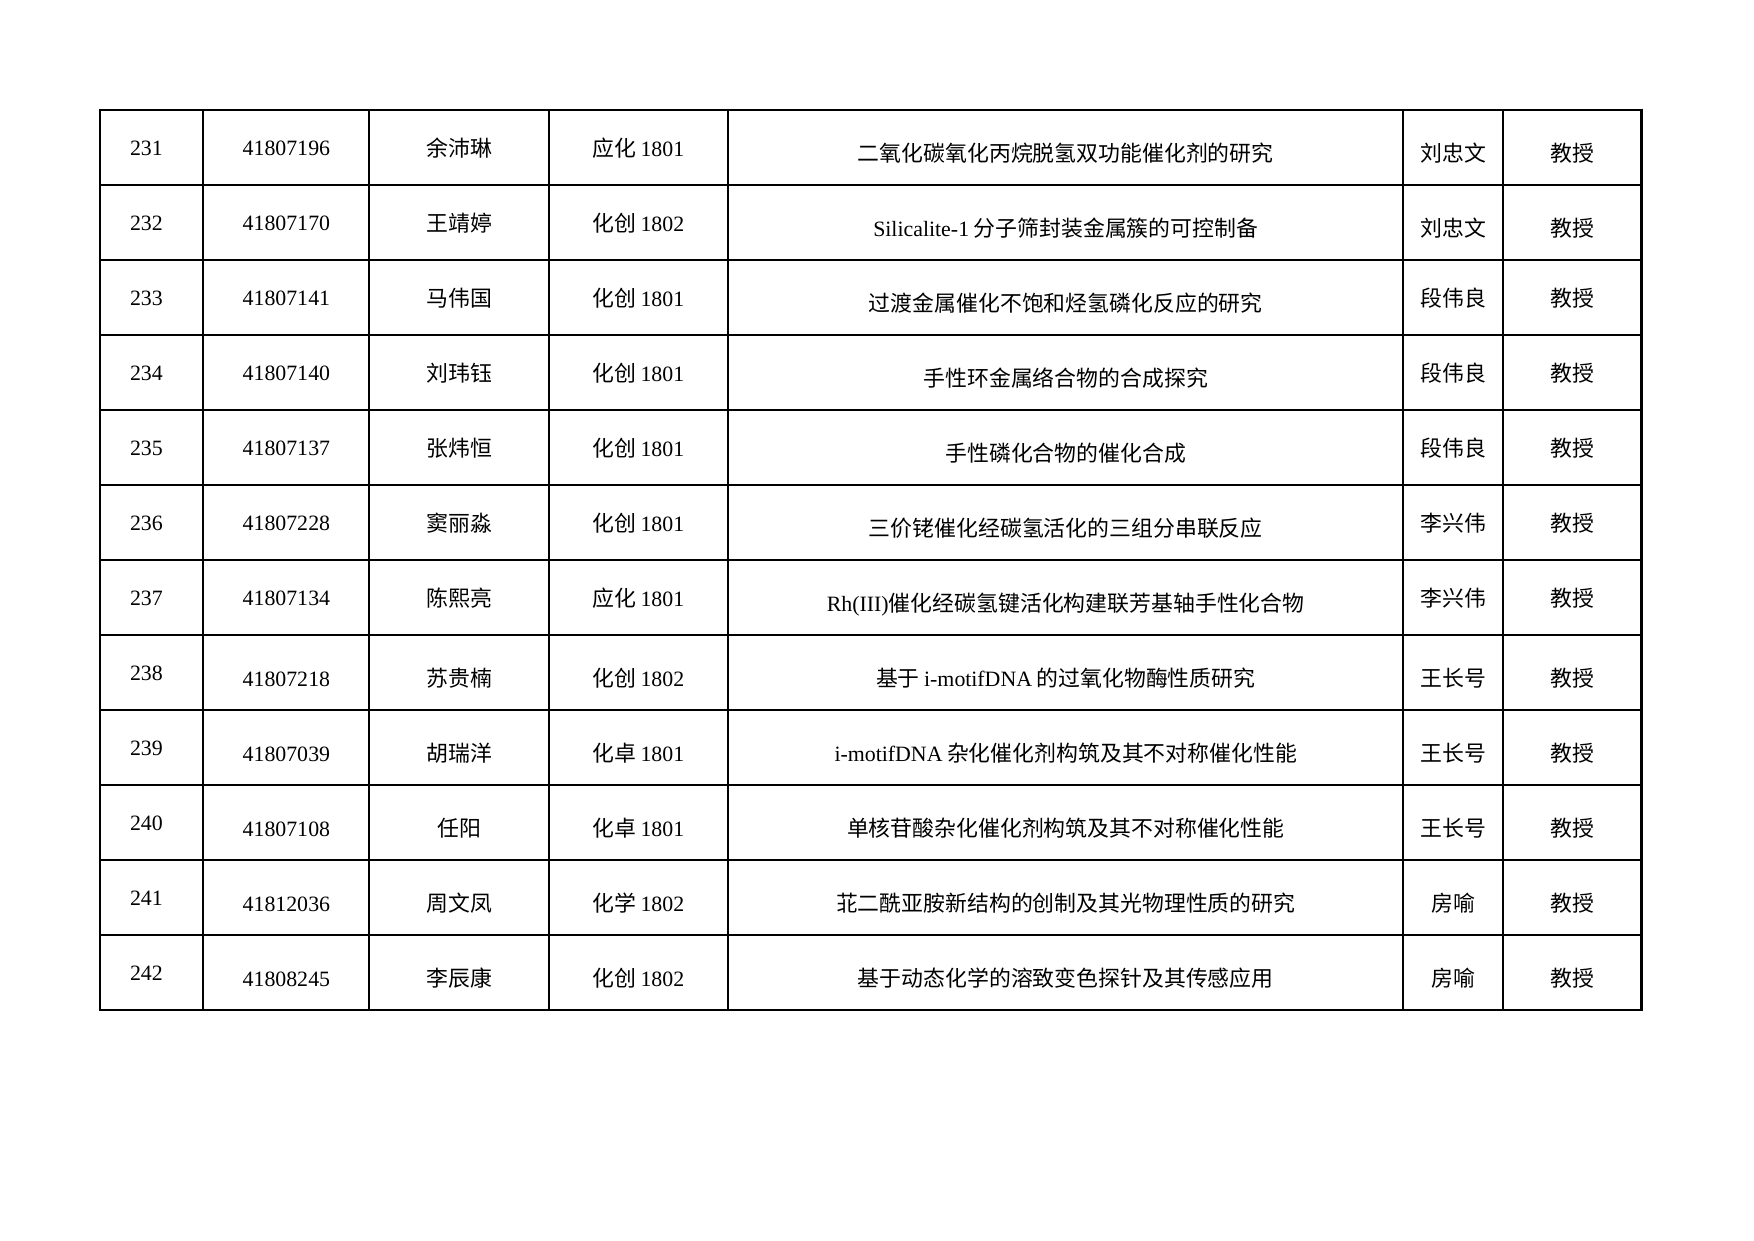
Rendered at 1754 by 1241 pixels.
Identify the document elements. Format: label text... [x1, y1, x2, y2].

table_cell 王长号 [1404, 786, 1502, 858]
table_cell 应化1801 [550, 561, 727, 633]
table_cell 窦丽淼 [370, 486, 548, 558]
table_cell 41807141 [204, 261, 368, 333]
table_cell 房喻 [1404, 936, 1502, 1008]
table_cell 马伟国 [370, 261, 548, 333]
table_cell 过渡金属催化不饱和烃氢磷化反应的研究 [729, 261, 1402, 333]
table_cell [101, 336, 202, 408]
table_cell 41812036 [204, 861, 368, 933]
table_cell 房喻 [1404, 861, 1502, 933]
table_cell 段伟良 [1404, 261, 1502, 333]
table_cell [101, 561, 202, 633]
table_cell [101, 486, 202, 558]
table_cell 手性环金属络合物的合成探究 [729, 336, 1402, 408]
table_cell 三价铑催化经碳氢活化的三组分串联反应 [729, 486, 1402, 558]
table_cell 教授 [1504, 861, 1640, 933]
table_cell 单核苷酸杂化催化剂构筑及其不对称催化性能 [729, 786, 1402, 858]
table_cell 刘忠文 [1404, 186, 1502, 258]
table_cell 41807039 [204, 711, 368, 783]
table_cell 化创1802 [550, 636, 727, 708]
table_cell 李兴伟 [1404, 561, 1502, 633]
table_cell 41807140 [204, 336, 368, 408]
table_cell 李兴伟 [1404, 486, 1502, 558]
table_cell 41807108 [204, 786, 368, 858]
table_cell 基于i-motifDNA的过氧化物酶性质研究 [729, 636, 1402, 708]
table_cell 王长号 [1404, 711, 1502, 783]
table_cell 教授 [1504, 411, 1640, 483]
table_cell 教授 [1504, 711, 1640, 783]
table_cell 陈熙亮 [370, 561, 548, 633]
table_cell 化创1802 [550, 936, 727, 1008]
table_cell [101, 786, 202, 858]
table_cell 教授 [1504, 261, 1640, 333]
table_cell 王靖婷 [370, 186, 548, 258]
table_cell [101, 861, 202, 933]
table_cell 周文凤 [370, 861, 548, 933]
table_cell 苏贵楠 [370, 636, 548, 708]
table_cell 化创1801 [550, 486, 727, 558]
table_cell 任阳 [370, 786, 548, 858]
table_cell 化创1801 [550, 411, 727, 483]
table_cell i-motifDNA杂化催化剂构筑及其不对称催化性能 [729, 711, 1402, 783]
table_cell [101, 111, 202, 183]
table_cell 二氧化碳氧化丙烷脱氢双功能催化剂的研究 [729, 111, 1402, 183]
table_cell 教授 [1504, 186, 1640, 258]
table_cell 41807196 [204, 111, 368, 183]
table_cell [101, 186, 202, 258]
table_cell 41807228 [204, 486, 368, 558]
table_cell [101, 936, 202, 1008]
table_cell 应化1801 [550, 111, 727, 183]
table_cell 教授 [1504, 561, 1640, 633]
table_cell 41807134 [204, 561, 368, 633]
table_cell 胡瑞洋 [370, 711, 548, 783]
table_cell Rh(III)催化经碳氢键活化构建联芳基轴手性化合物 [729, 561, 1402, 633]
table_cell 化学1802 [550, 861, 727, 933]
table_cell 教授 [1504, 111, 1640, 183]
table_cell 化创1801 [550, 336, 727, 408]
table_cell [101, 636, 202, 708]
table_cell 教授 [1504, 936, 1640, 1008]
table_cell 41807170 [204, 186, 368, 258]
table_cell 化卓1801 [550, 786, 727, 858]
table_cell 余沛琳 [370, 111, 548, 183]
table_cell 教授 [1504, 486, 1640, 558]
table_cell [101, 261, 202, 333]
table_cell 化创1802 [550, 186, 727, 258]
table_cell 苝二酰亚胺新结构的创制及其光物理性质的研究 [729, 861, 1402, 933]
table_cell 基于动态化学的溶致变色探针及其传感应用 [729, 936, 1402, 1008]
table_cell 刘玮钰 [370, 336, 548, 408]
table_cell Silicalite-1分子筛封装金属簇的可控制备 [729, 186, 1402, 258]
table_cell 张炜恒 [370, 411, 548, 483]
table_cell 教授 [1504, 786, 1640, 858]
table_cell 41807218 [204, 636, 368, 708]
table_cell 化卓1801 [550, 711, 727, 783]
table_cell 王长号 [1404, 636, 1502, 708]
table_cell [101, 411, 202, 483]
table_cell 41808245 [204, 936, 368, 1008]
table_cell 段伟良 [1404, 411, 1502, 483]
table_cell 化创1801 [550, 261, 727, 333]
table_cell 手性磷化合物的催化合成 [729, 411, 1402, 483]
table_cell 李辰康 [370, 936, 548, 1008]
table_cell 刘忠文 [1404, 111, 1502, 183]
table_cell 41807137 [204, 411, 368, 483]
table_cell 教授 [1504, 336, 1640, 408]
table_cell 段伟良 [1404, 336, 1502, 408]
table_cell [101, 711, 202, 783]
table_cell 教授 [1504, 636, 1640, 708]
